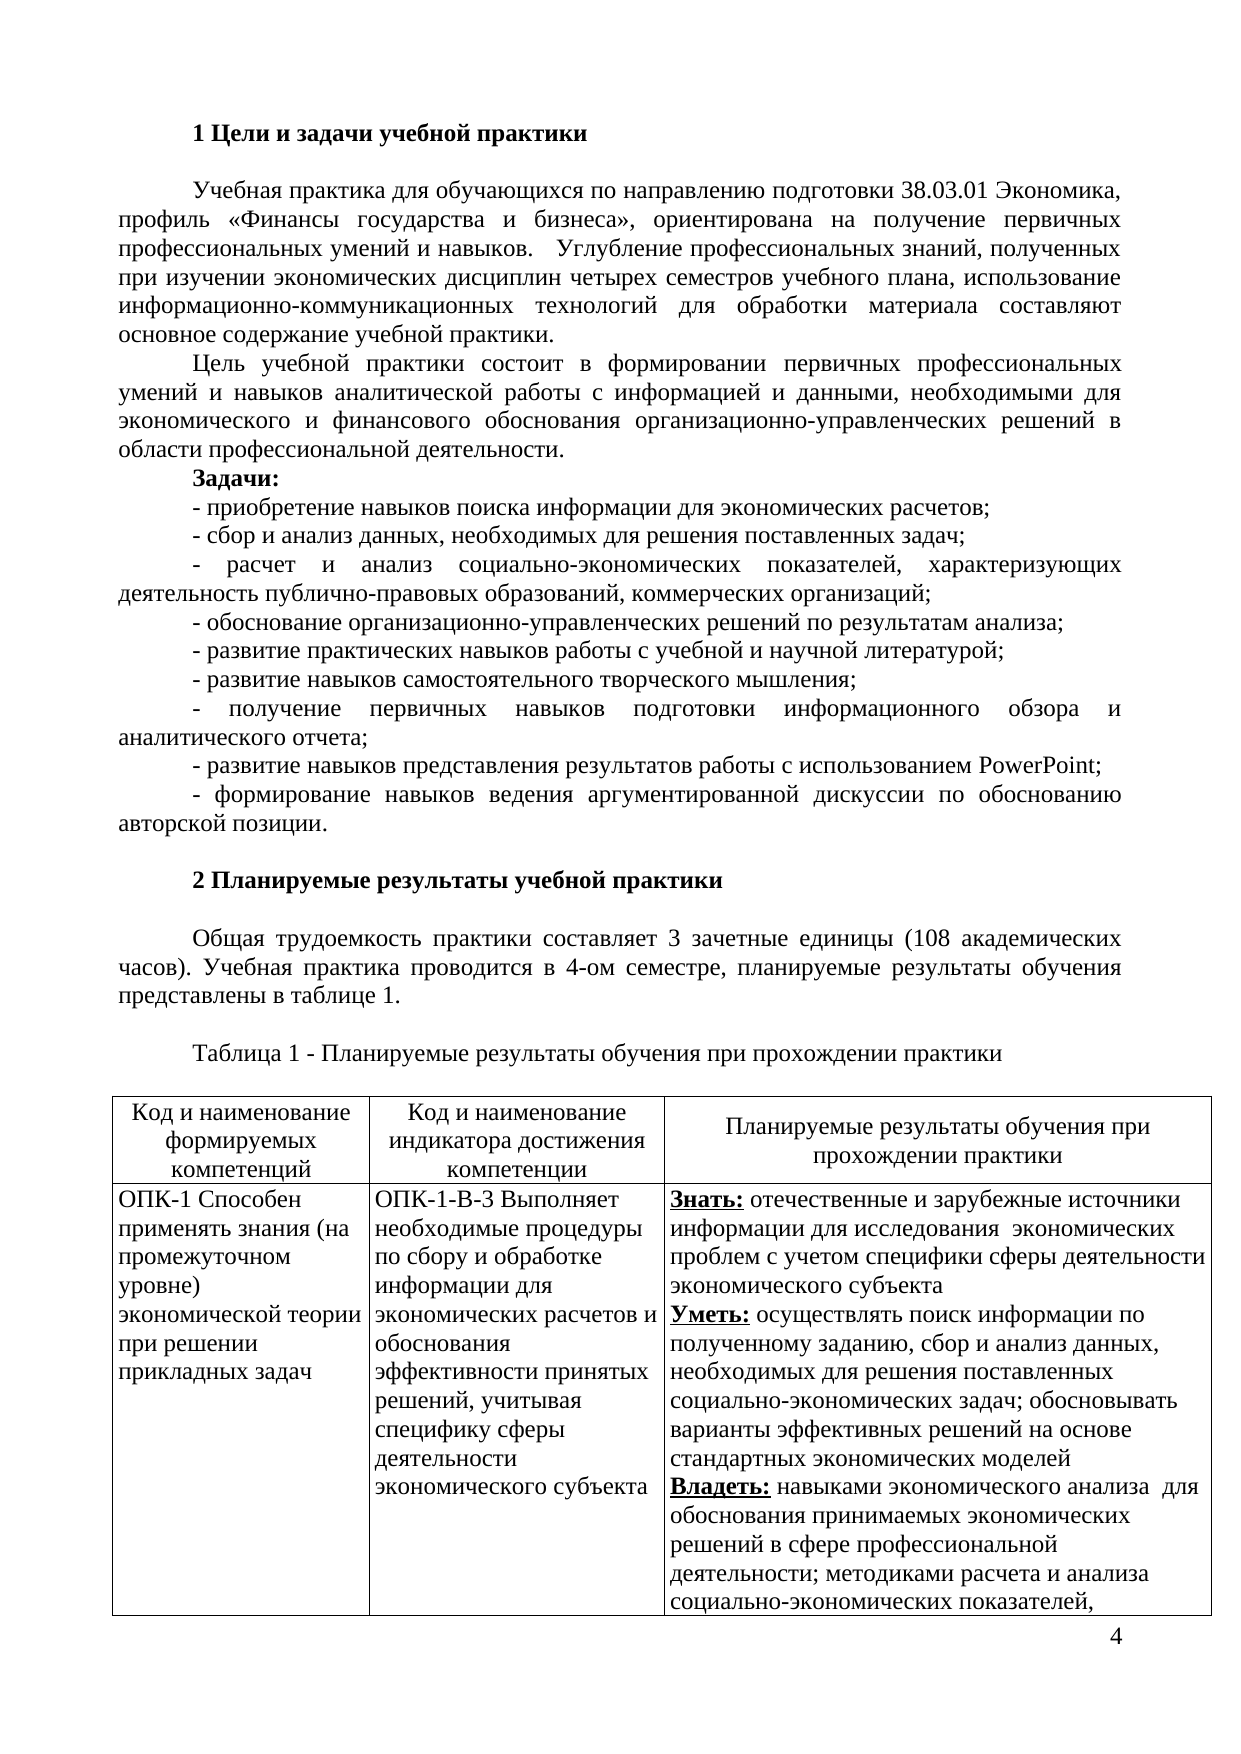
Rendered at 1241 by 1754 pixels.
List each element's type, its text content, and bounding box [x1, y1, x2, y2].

text - приобретение навыков поиска информации для экономических расчетов; [118, 492, 1122, 521]
text Цель учебной практики состоит в формировании первичных профессиональных умений и навыков аналитической работы с информацией и данными, необходимыми для экономического и финансового обоснования организационно-управленческих решений в области профессиональной деятельности. [118, 348, 1122, 463]
text - формирование навыков ведения аргументированной дискуссии по обоснованию авторской позиции. [118, 779, 1122, 837]
table_header Код и наименование формируемых компетенций [113, 1097, 369, 1183]
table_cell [113, 1184, 369, 1615]
text Общая трудоемкость практики составляет 3 зачетные единицы (108 академических часов). Учебная практика проводится в 4-ом семестре, планируемые результаты обучения представлены в таблице 1. [118, 923, 1122, 1009]
text - расчет и анализ социально-экономических показателей, характеризующих деятельность публично-правовых образований, коммерческих организаций; [118, 549, 1122, 607]
text - развитие практических навыков работы с учебной и научной литературой; [118, 636, 1122, 664]
text Учебная практика для обучающихся по направлению подготовки 38.03.01 Экономика, профиль «Финансы государства и бизнеса», ориентирована на получение первичных профессиональных умений и навыков. Углубление профессиональных знаний, полученных при изучении экономических дисциплин четырех семестров учебного плана, использование информационно-коммуникационных технологий для обработки материала составляют основное содержание учебной практики. [118, 176, 1122, 348]
subtitle 1 Цели и задачи учебной практики [118, 118, 1122, 147]
text - развитие навыков представления результатов работы с использованием PowerPoint; [118, 751, 1122, 779]
text - сбор и анализ данных, необходимых для решения поставленных задач; [118, 521, 1122, 549]
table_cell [665, 1184, 1211, 1615]
text Задачи: [118, 463, 1122, 492]
text - развитие навыков самостоятельного творческого мышления; [118, 664, 1122, 693]
subtitle 2 Планируемые результаты учебной практики [118, 866, 1122, 894]
table_header Планируемые результаты обучения при прохождении практики [665, 1097, 1211, 1183]
table_header Код и наименование индикатора достижения компетенции [370, 1097, 664, 1183]
text - получение первичных навыков подготовки информационного обзора и аналитического отчета; [118, 693, 1122, 751]
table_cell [370, 1184, 664, 1615]
text Таблица 1 - Планируемые результаты обучения при прохождении практики [118, 1038, 1122, 1067]
text - обоснование организационно-управленческих решений по результатам анализа; [118, 607, 1122, 636]
